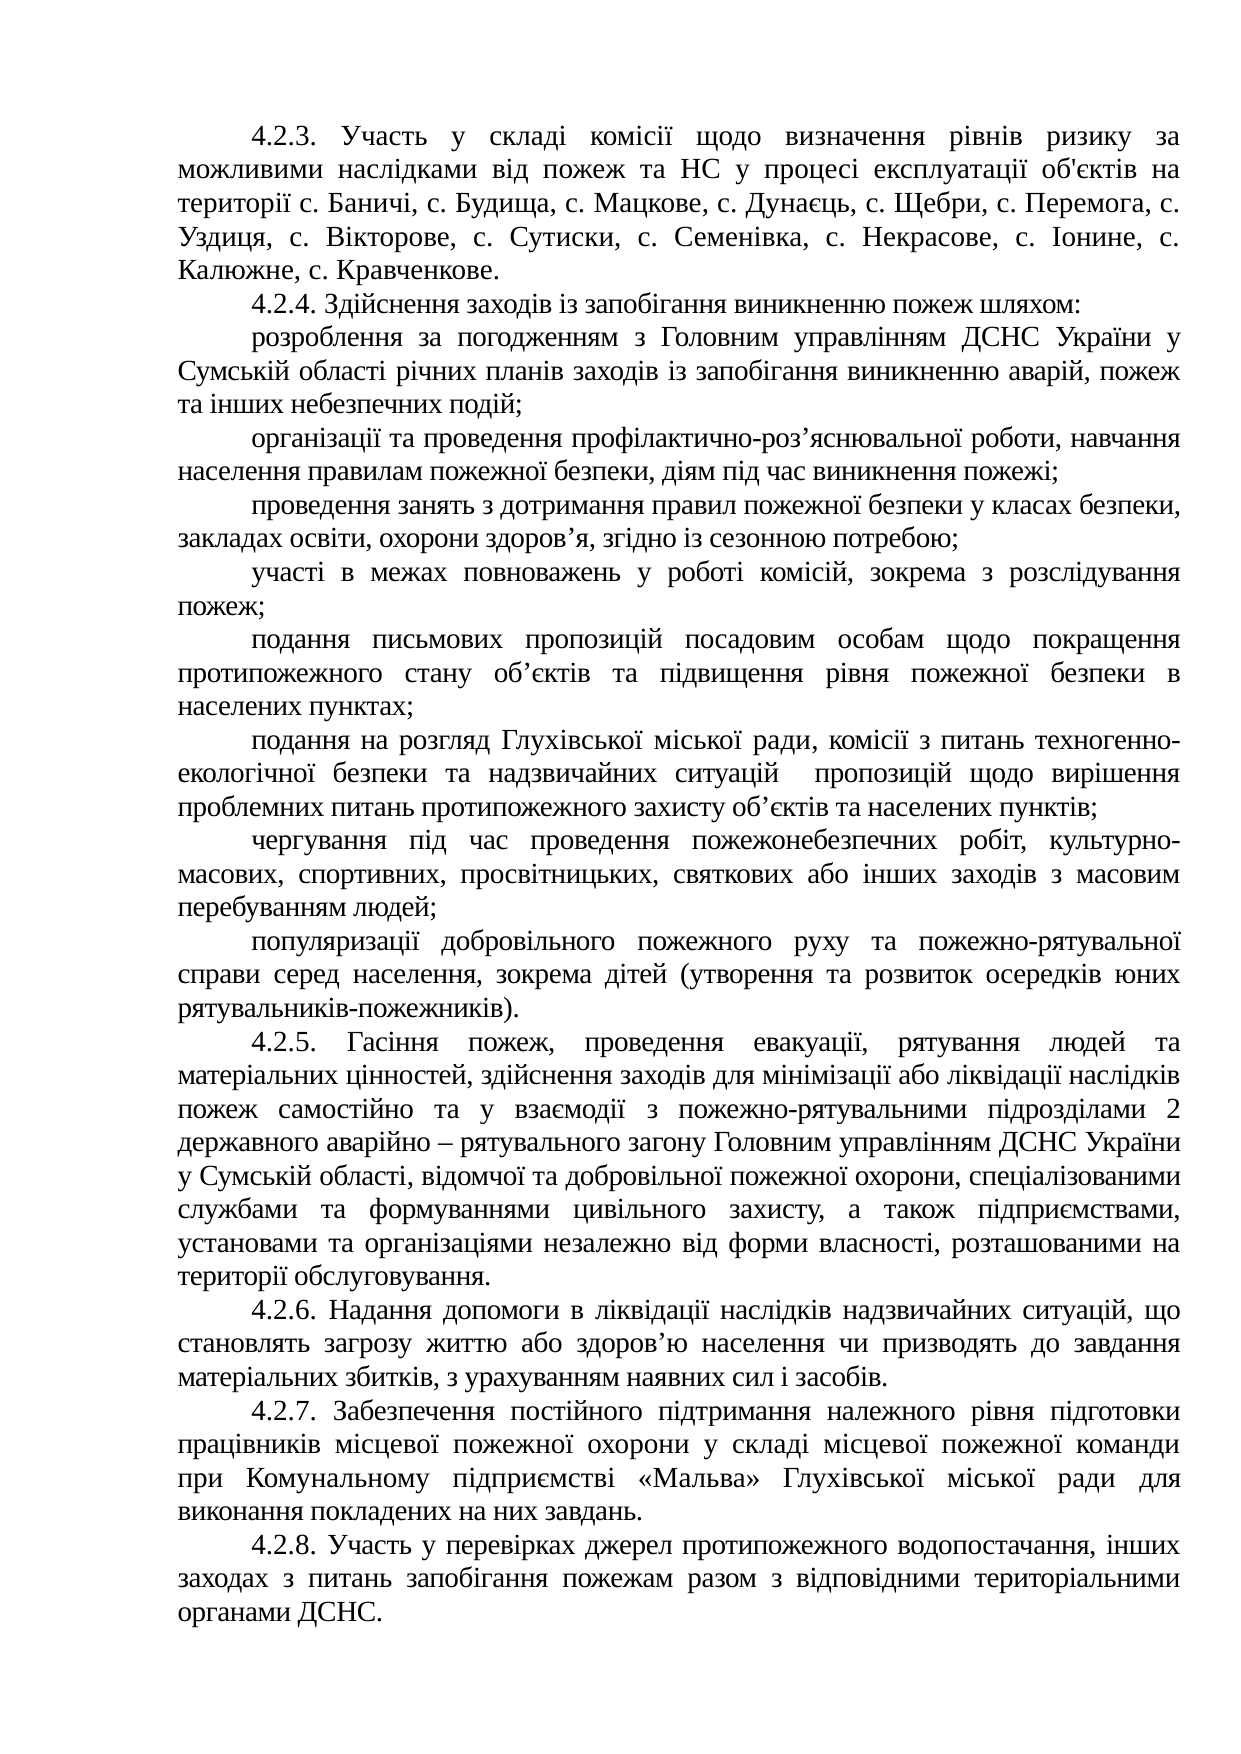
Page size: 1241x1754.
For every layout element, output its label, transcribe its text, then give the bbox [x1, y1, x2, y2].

text популяризації добровільного пожежного руху та пожежно-рятувальної справи серед населення, зокрема дітей (утворення та розвиток осередків юних рятувальників-пожежників). [177, 923, 1181, 1024]
text 4.2.6. Надання допомоги в ліквідації наслідків надзвичайних ситуацій, що становлять загрозу життю або здоров’ю населення чи призводять до завдання матеріальних збитків, з урахуванням наявних сил і засобів. [177, 1292, 1181, 1393]
text розроблення за погодженням з Головним управлінням ДСНС України у Сумській області річних планів заходів із запобігання виникненню аварій, пожеж та інших небезпечних подій; [177, 319, 1181, 420]
text подання письмових пропозицій посадовим особам щодо покращення протипожежного стану об’єктів та підвищення рівня пожежної безпеки в населених пунктах; [177, 621, 1181, 722]
text 4.2.8. Участь у перевірках джерел протипожежного водопостачання, інших заходах з питань запобігання пожежам разом з відповідними територіальними органами ДСНС. [177, 1527, 1181, 1627]
text 4.2.3. Участь у складі комісії щодо визначення рівнів ризику за можливими наслідками від пожеж та НС у процесі експлуатації об'єктів на території с. Баничі, с. Будища, с. Мацкове, с. Дунаєць, с. Щебри, с. Перемога, с. Уздиця, с. Вікторове, с. Сутиски, с. Семенівка, с. Некрасове, с. Іонине, с. Калюжне, с. Кравченкове. [177, 118, 1181, 286]
text участі в межах повноважень у роботі комісій, зокрема з розслідування пожеж; [177, 554, 1181, 621]
text подання на розгляд Глухівської міської ради, комісії з питань техногенно-екологічної безпеки та надзвичайних ситуацій пропозицій щодо вирішення проблемних питань протипожежного захисту об’єктів та населених пунктів; [177, 722, 1181, 822]
text організації та проведення профілактично-роз’яснювальної роботи, навчання населення правилам пожежної безпеки, діям під час виникнення пожежі; [177, 420, 1181, 487]
text 4.2.7. Забезпечення постійного підтримання належного рівня підготовки працівників місцевої пожежної охорони у складі місцевої пожежної команди при Комунальному підприємстві «Мальва» Глухівської міської ради для виконання покладених на них завдань. [177, 1460, 1181, 1527]
text 4.2.7. Забезпечення постійного підтримання належного рівня підготовки працівників місцевої пожежної охорони у складі місцевої пожежної команди при Комунальному підприємстві «Мальва» Глухівської міської ради для виконання покладених на них завдань. [177, 1393, 1181, 1460]
text 4.2.4. Здійснення заходів із запобігання виникненню пожеж шляхом: [177, 286, 1181, 319]
text 4.2.5. Гасіння пожеж, проведення евакуації, рятування людей та матеріальних цінностей, здійснення заходів для мінімізації або ліквідації наслідків пожеж самостійно та у взаємодії з пожежно-рятувальними підрозділами 2 державного аварійно – рятувального загону Головним управлінням ДСНС України у Сумській області, відомчої та добровільної пожежної охорони, спеціалізованими службами та формуваннями цивільного захисту, а також підприємствами, установами та організаціями незалежно від форми власності, розташованими на території обслуговування. [177, 1158, 1181, 1292]
text 4.2.5. Гасіння пожеж, проведення евакуації, рятування людей та матеріальних цінностей, здійснення заходів для мінімізації або ліквідації наслідків пожеж самостійно та у взаємодії з пожежно-рятувальними підрозділами 2 державного аварійно – рятувального загону Головним управлінням ДСНС України у Сумській області, відомчої та добровільної пожежної охорони, спеціалізованими службами та формуваннями цивільного захисту, а також підприємствами, установами та організаціями незалежно від форми власності, розташованими на території обслуговування. [177, 1024, 1181, 1124]
text проведення занять з дотримання правил пожежної безпеки у класах безпеки, закладах освіти, охорони здоров’я, згідно із сезонною потребою; [177, 487, 1181, 554]
text чергування під час проведення пожежонебезпечних робіт, культурно-масових, спортивних, просвітницьких, святкових або інших заходів з масовим перебуванням людей; [177, 822, 1181, 923]
